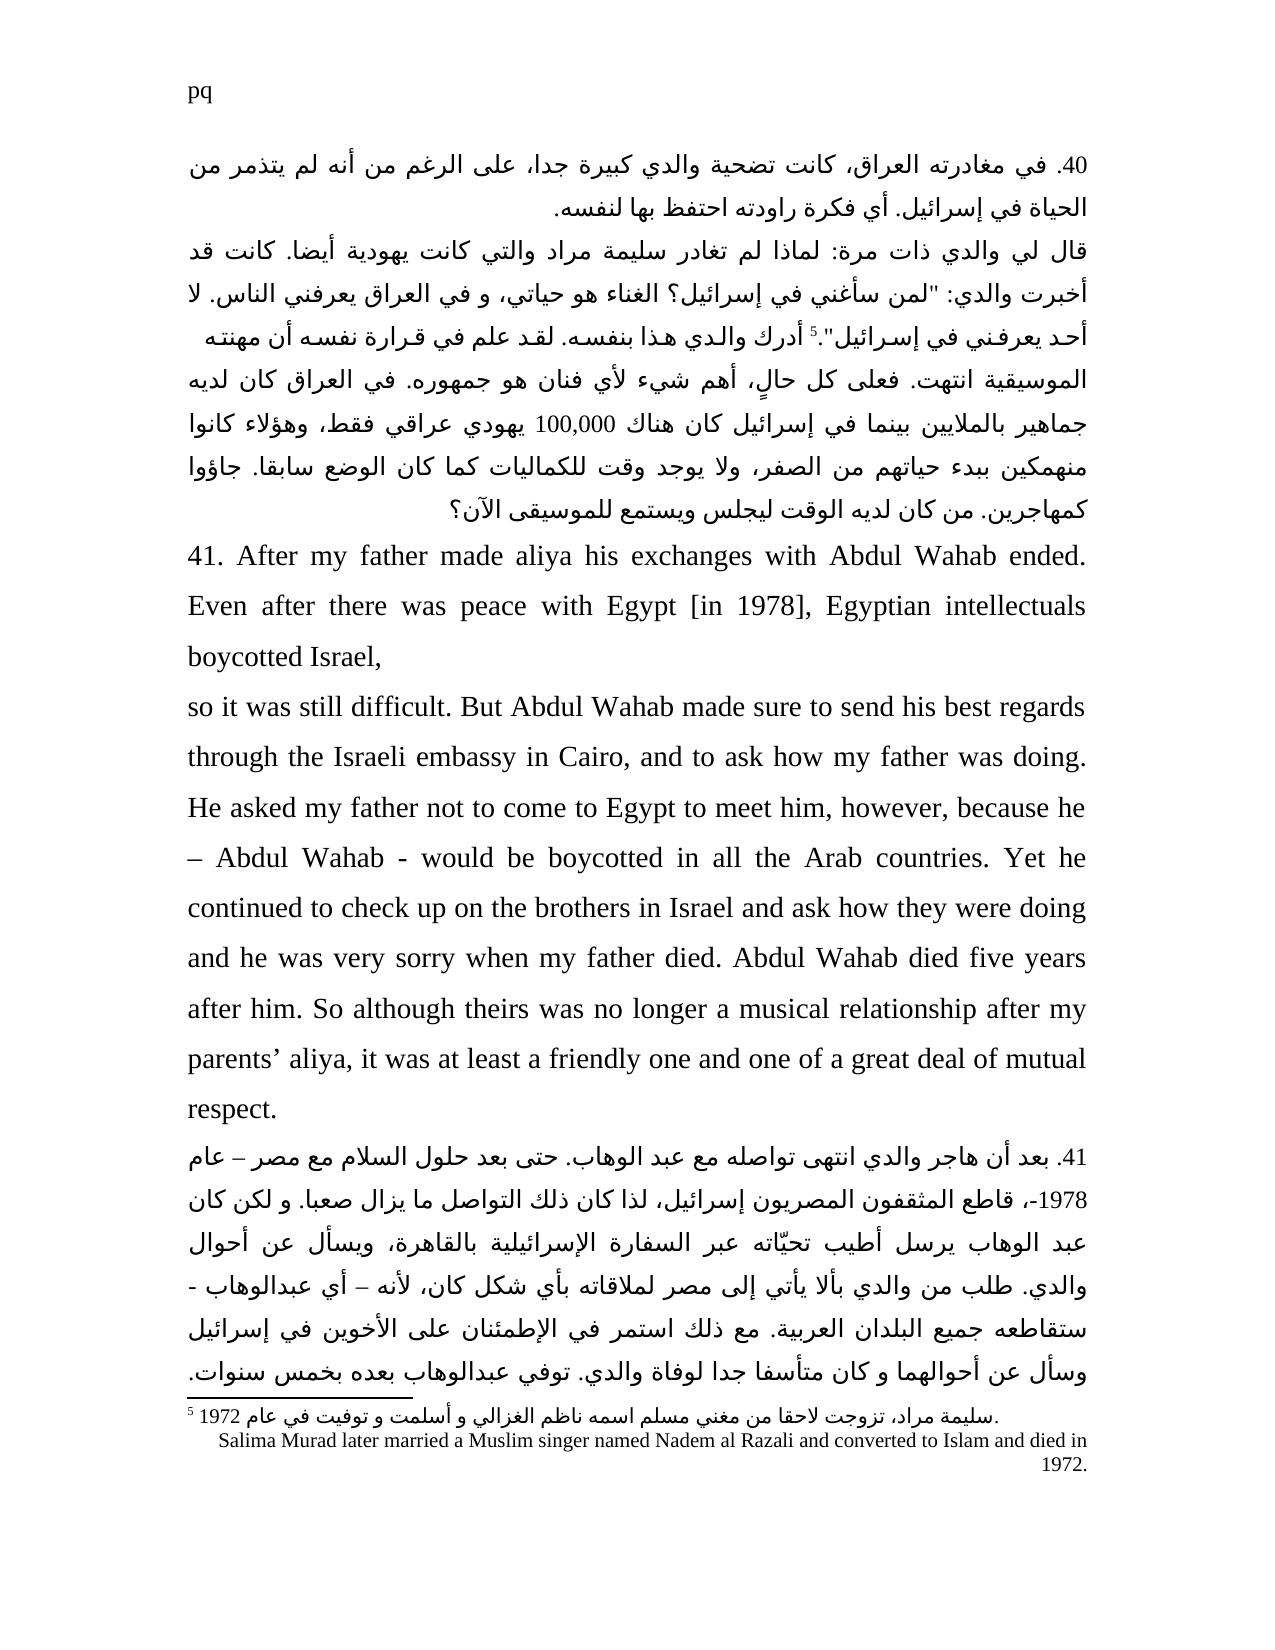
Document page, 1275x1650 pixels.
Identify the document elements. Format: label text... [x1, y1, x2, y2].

text so it was still difficult. But Abdul Wahab made sure to send his best regards through the Israeli embassy in Cairo, and to ask how my father was doing. He asked my father not to come to Egypt to meet him, however, because he – Abdul Wahab - would be boycotted in all the Arab countries. Yet he continued to check up on the brothers in Israel and ask how they were doing and he was very sorry when my father died. Abdul Wahab died five years after him. So although theirs was no longer a musical relationship after my parents’ aliya, it was at least a friendly one and one of a great deal of mutual respect. [187, 689, 1087, 1125]
text 41. After my father made aliya his exchanges with Abdul Wahab ended. Even after there was peace with Egypt [in 1978], Egyptian intellectuals boycotted Israel, [187, 538, 1087, 672]
text 40. في مغادرته العراق، كانت تضحية والدي كبيرة جدا، على الرغم من أنه لم يتذمر من الحياة في إسرائيل. أي فكرة راودته احتفظ بها لنفسه. [187, 150, 1087, 222]
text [187, 1142, 1087, 1386]
text قال لي والدي ذات مرة: لماذا لم تغادر سليمة مراد والتي كانت يهودية أيضا. كانت قد أخبرت والدي: "لمن سأغني في إسرائيل؟ الغناء هو حياتي، و في العراق يعرفني الناس. لا أحد يعرفني في إسرائيل". أدرك والدي هذا بنفسه. لقد علم في قرارة نفسه أن مهنته الموسيقية انتهت. فعلى كل حالٍ، أهم شيء لأي فنان هو جمهوره. في العراق كان لديه جماهير بالملايين بينما في إسرائيل كان هناك 100,000 يهودي عراقي فقط، وهؤلاء كانوا منهمكين ببدء حياتهم من الصفر، ولا يوجد وقت للكماليات كما كان الوضع سابقا. جاؤوا كمهاجرين. من كان لديه الوقت ليجلس ويستمع للموسيقى الآن؟ [187, 236, 1087, 524]
